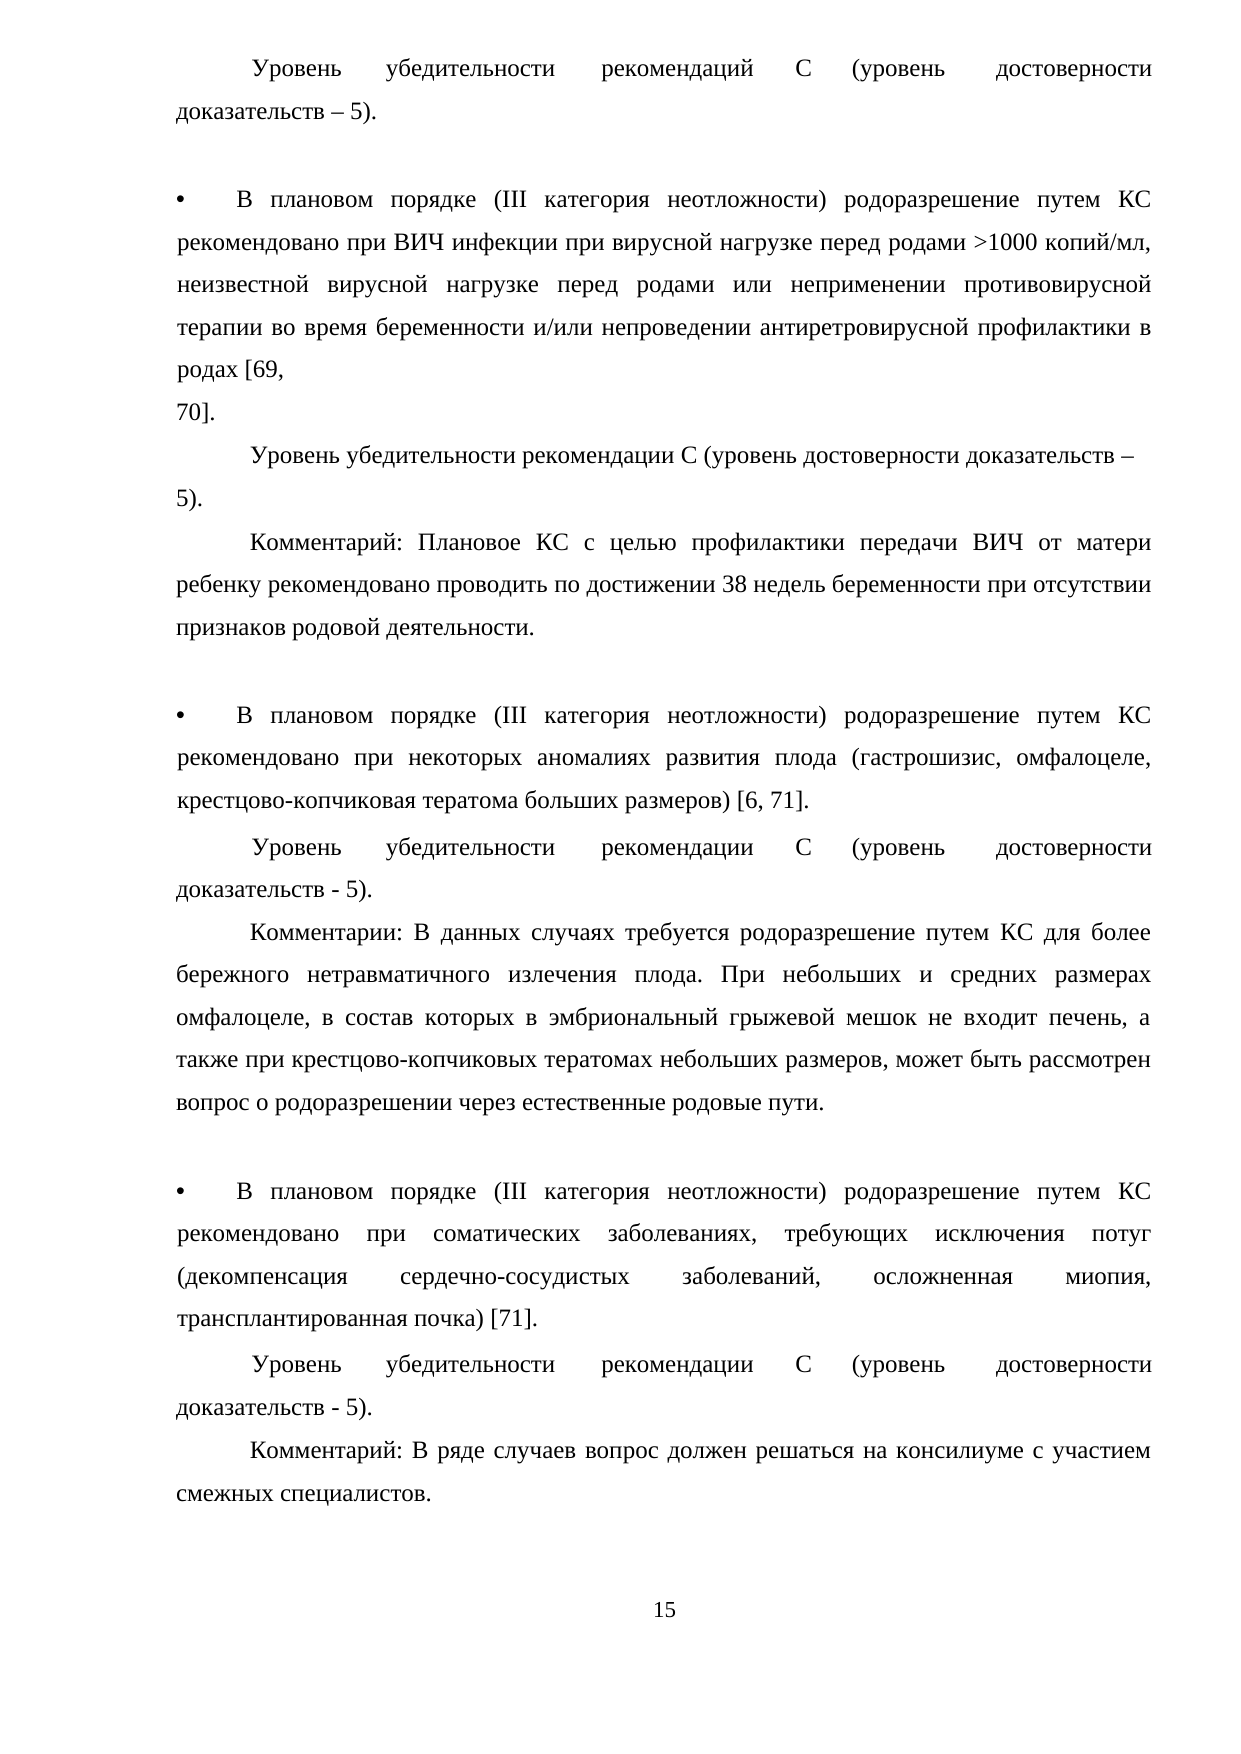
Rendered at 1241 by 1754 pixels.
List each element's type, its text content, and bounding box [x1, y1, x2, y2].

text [161, 1349, 1158, 1378]
text Уровень убедительности рекомендации C (уровень достоверности [161, 832, 1158, 860]
text доказательств - 5). [176, 1392, 1158, 1421]
text Уровень убедительности рекомендации C (уровень достоверности доказательств – 5). [176, 440, 1158, 512]
text Комментарий: В ряде случаев вопрос должен решаться на консилиуме с участием смежных специалистов. [176, 1435, 1152, 1506]
text 70]. [176, 397, 1152, 426]
text доказательств – 5). [176, 96, 1158, 125]
text Комментарии: В данных случаях требуется родоразрешение путем КС для более бережного нетравматичного излечения плода. При небольших и средних размерах омфалоцеле, в состав которых в эмбриональный грыжевой мешок не входит печень, а также при крестцово-копчиковых тератомах небольших размеров, может быть рассмотрен вопрос о родоразрешении через естественные родовые пути. [176, 917, 1152, 1116]
text Уровень убедительности рекомендаций С (уровень достоверности [161, 53, 1158, 82]
text Комментарий: Плановое КС с целью профилактики передачи ВИЧ от матери ребенку рекомендовано проводить по достижении 38 недель беременности при отсутствии признаков родовой деятельности. [176, 527, 1152, 640]
text доказательств - 5). [176, 874, 1158, 903]
list В плановом порядке (III категория неотложности) родоразрешение путем КС рекомендовано при некоторых аномалиях развития плода (гастрошизис, омфалоцеле, крестцово-копчиковая тератома больших размеров) [6, 71]. [176, 700, 1152, 814]
list В плановом порядке (III категория неотложности) родоразрешение путем КС рекомендовано при ВИЧ инфекции при вирусной нагрузке перед родами >1000 копий/мл, неизвестной вирусной нагрузке перед родами или неприменении противовирусной терапии во время беременности и/или непроведении антиретровирусной профилактики в родах [69, [176, 184, 1152, 383]
list В плановом порядке (III категория неотложности) родоразрешение путем КС рекомендовано при соматических заболеваниях, требующих исключения потуг (декомпенсация сердечно-сосудистых заболеваний, осложненная миопия, трансплантированная почка) [71]. [176, 1176, 1152, 1332]
